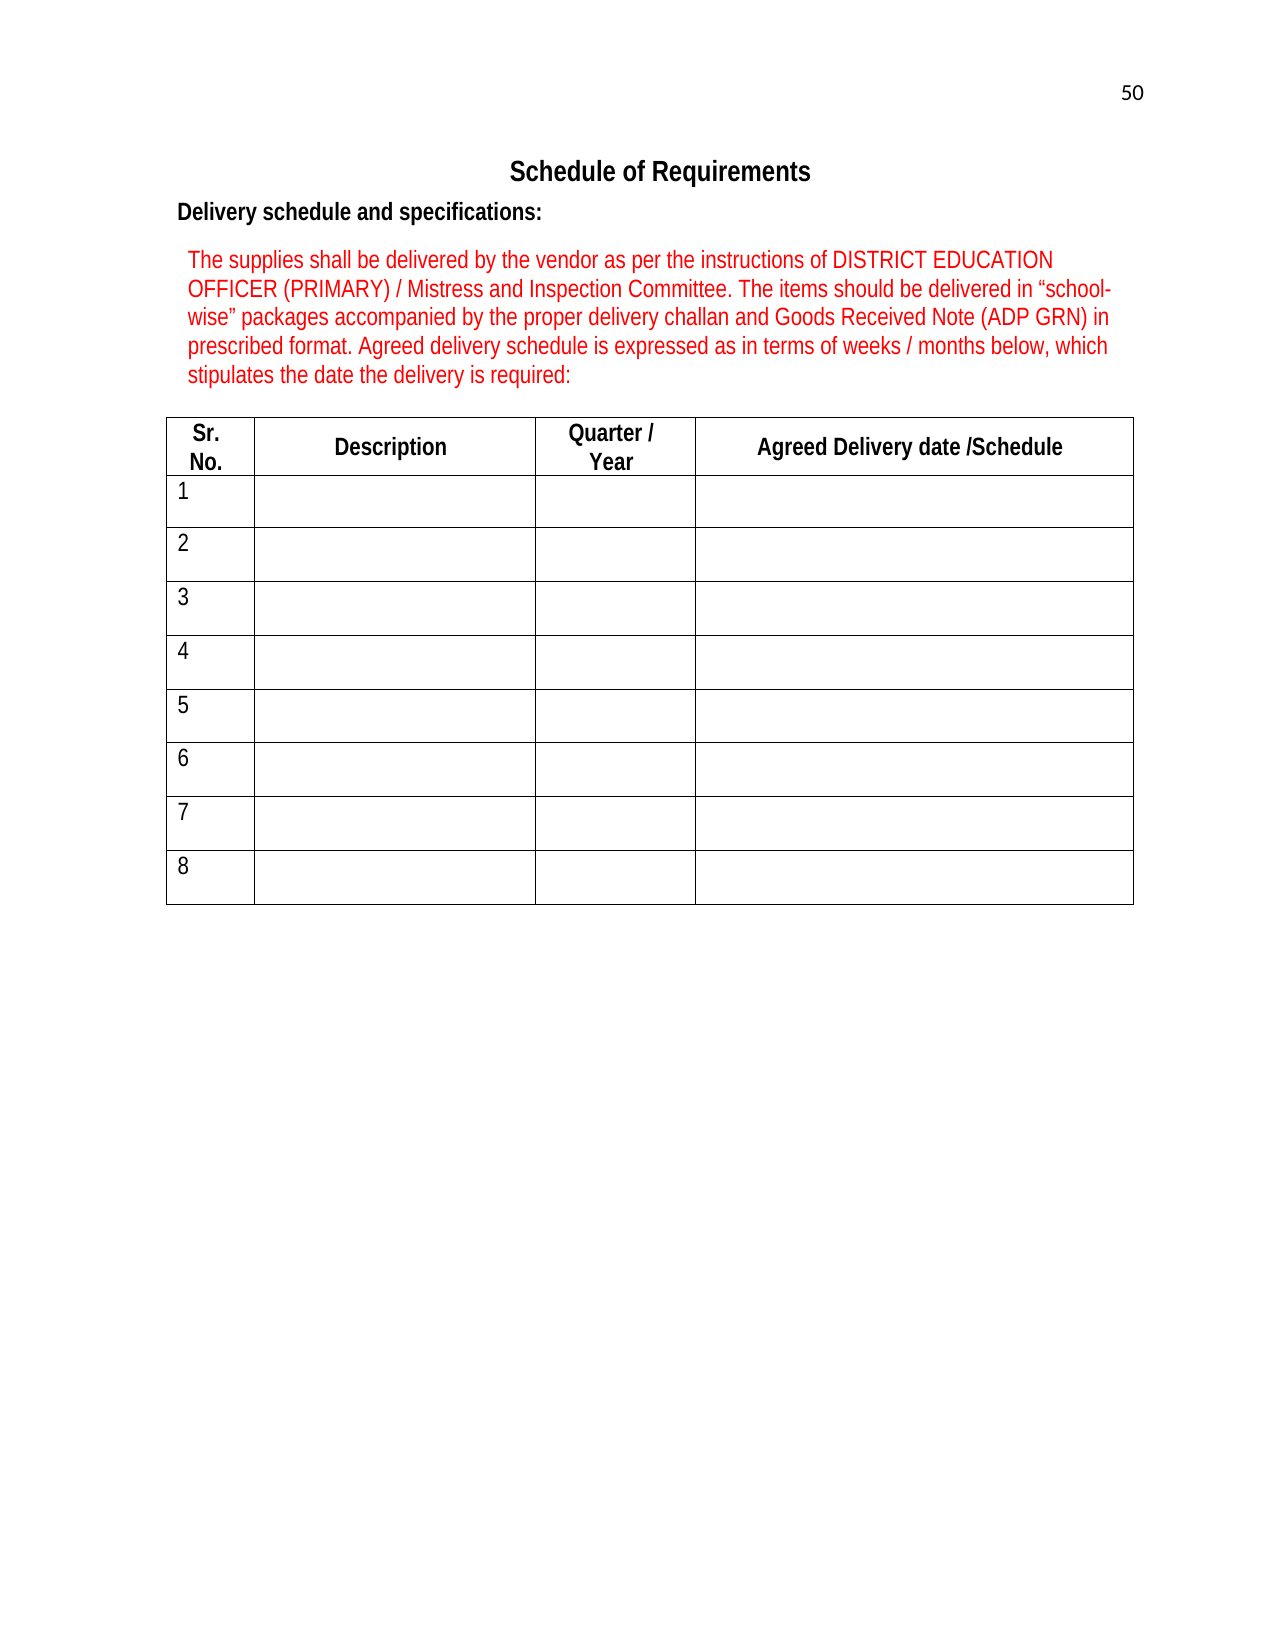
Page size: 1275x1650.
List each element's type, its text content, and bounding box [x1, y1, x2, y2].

table_cell 8 [167, 851, 254, 903]
table_cell [696, 851, 1133, 903]
table_cell [536, 582, 695, 635]
table_cell [255, 476, 535, 527]
table_cell [696, 797, 1133, 850]
table_cell 3 [167, 582, 254, 635]
table_cell [696, 476, 1133, 527]
table_cell 6 [167, 743, 254, 796]
table_cell 5 [167, 690, 254, 742]
table_cell [536, 797, 695, 850]
table_cell [255, 690, 535, 742]
table_cell [536, 743, 695, 796]
table_cell [255, 528, 535, 581]
table_cell [536, 636, 695, 688]
text Schedule of Requirements [177, 154, 1144, 188]
table_cell [255, 636, 535, 688]
table_cell [536, 690, 695, 742]
table_cell 2 [167, 528, 254, 581]
table_cell [536, 476, 695, 527]
text The supplies shall be delivered by the vendor as per the instructions of DISTRICT EDUCATION OFFICER (PRIMARY) / Mistress and Inspection Committee. The items should be delivered in “school-wise” packages accompanied by the proper delivery challan and Goods Received Note (ADP GRN) in prescribed format. Agreed delivery schedule is expressed as in terms of weeks / months below, which stipulates the date the delivery is required: [188, 245, 1135, 388]
table_cell [255, 743, 535, 796]
text Delivery schedule and specifications: [177, 203, 1144, 245]
table_cell [536, 528, 695, 581]
table_cell [696, 582, 1133, 635]
table_cell [696, 743, 1133, 796]
table_cell [255, 582, 535, 635]
table_cell [255, 851, 535, 903]
table_cell 1 [167, 476, 254, 527]
table_header Quarter / Year [536, 418, 695, 475]
table_cell [696, 636, 1133, 688]
table_header Description [255, 418, 535, 475]
table_cell [536, 851, 695, 903]
table_header Agreed Delivery date /Schedule [696, 418, 1133, 475]
table_cell 7 [167, 797, 254, 850]
table_cell [255, 797, 535, 850]
table_cell 4 [167, 636, 254, 688]
table_cell [696, 690, 1133, 742]
table_header Sr. No. [167, 418, 254, 475]
table_cell [696, 528, 1133, 581]
